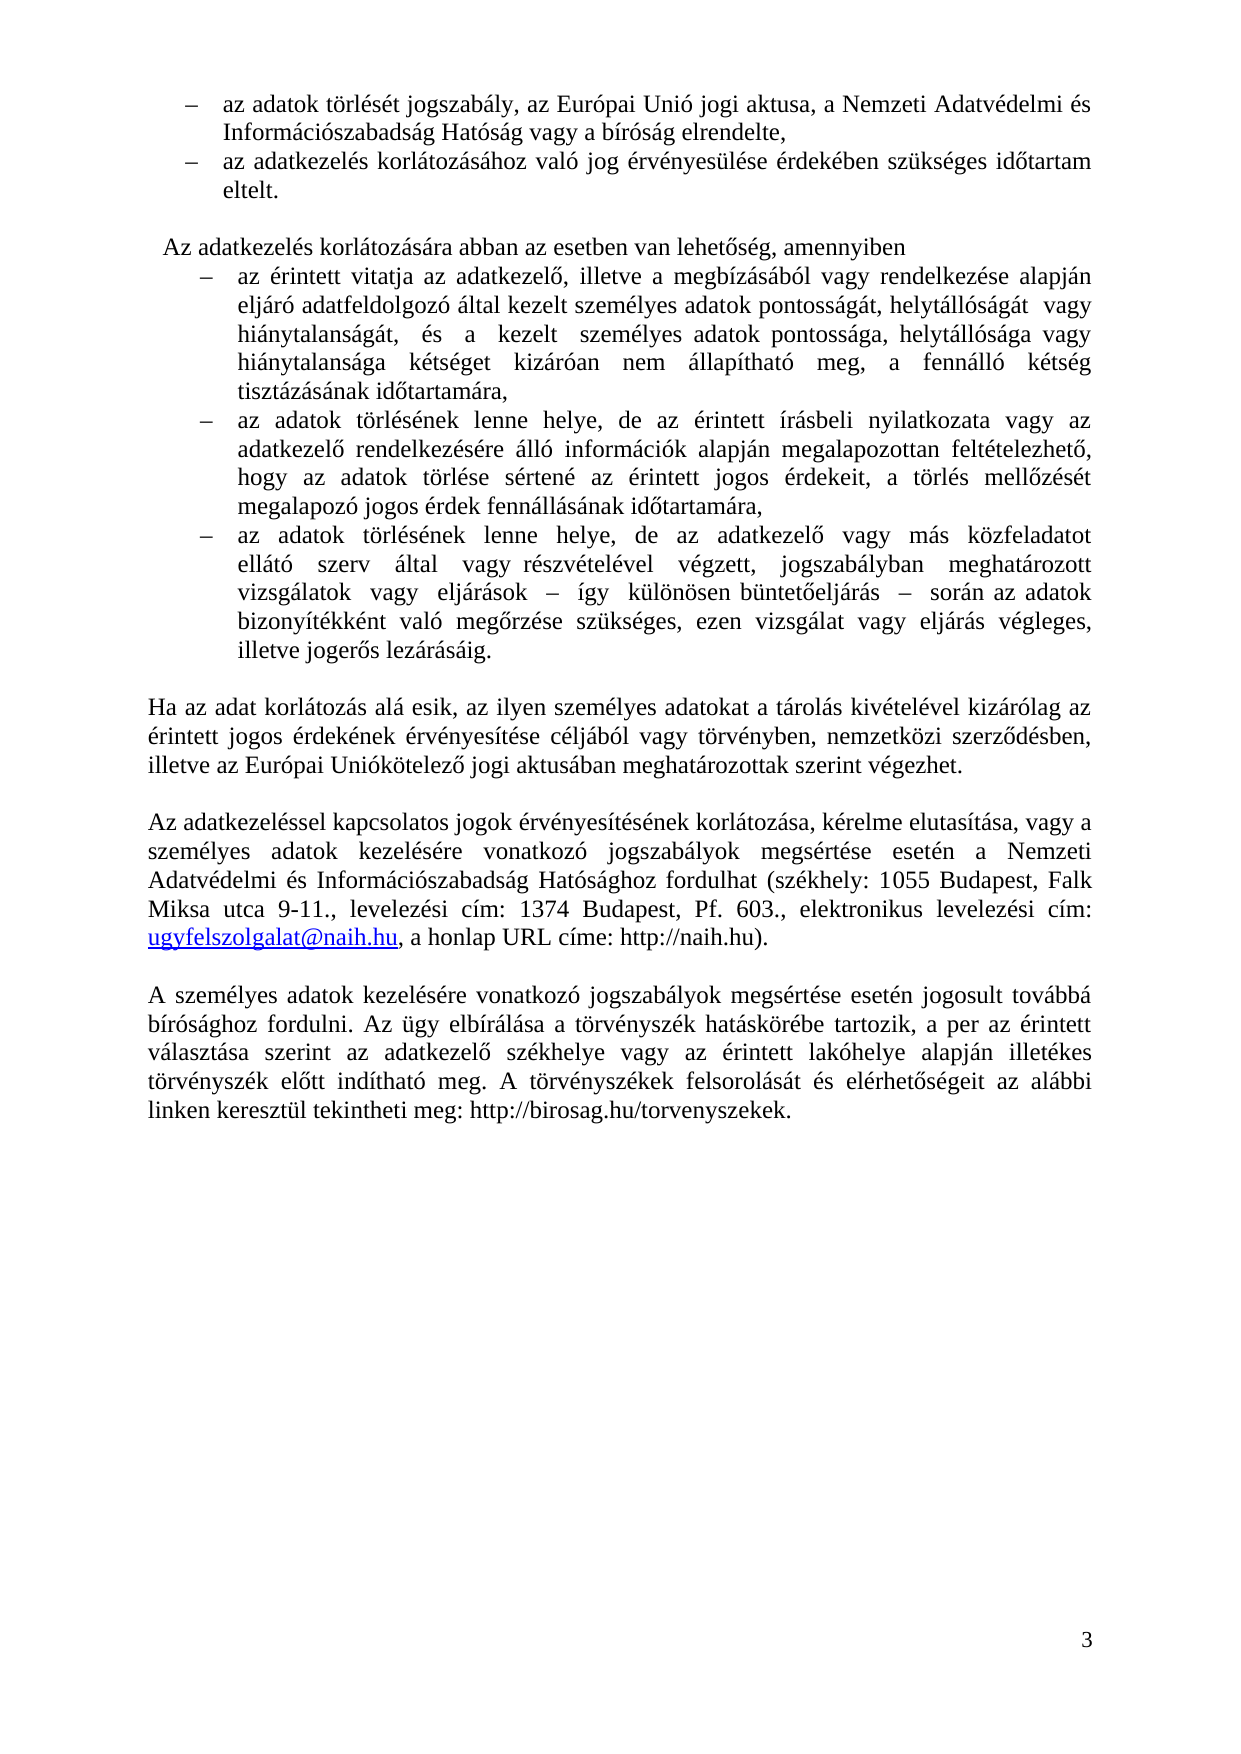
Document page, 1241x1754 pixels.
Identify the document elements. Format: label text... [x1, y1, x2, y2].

list az adatkezelés korlátozásához való jog érvényesülése érdekében szükséges időtartam eltelt. [185, 146, 1092, 204]
text Az adatkezeléssel kapcsolatos jogok érvényesítésének korlátozása, kérelme elutasítása, vagy a személyes adatok kezelésére vonatkozó jogszabályok megsértése esetén a Nemzeti Adatvédelmi és Információszabadság Hatósághoz fordulhat (székhely: 1055 Budapest, Falk Miksa utca 9-11., levelezési cím: 1374 Budapest, Pf. 603., elektronikus levelezési cím: ugyfelszolgalat@naih.hu, a honlap URL címe: http://naih.hu). [148, 807, 1092, 951]
list az adatok törlésének lenne helye, de az érintett írásbeli nyilatkozata vagy az adatkezelő rendelkezésére álló információk alapján megalapozottan feltételezhető, hogy az adatok törlése sértené az érintett jogos érdekeit, a törlés mellőzését megalapozó jogos érdek fennállásának időtartamára, [200, 405, 1092, 520]
list az adatok törlését jogszabály, az Európai Unió jogi aktusa, a Nemzeti Adatvédelmi és Információszabadság Hatóság vagy a bíróság elrendelte, [185, 89, 1092, 146]
text Ha az adat korlátozás alá esik, az ilyen személyes adatokat a tárolás kivételével kizárólag az érintett jogos érdekének érvényesítése céljából vagy törvényben, nemzetközi szerződésben, illetve az Európai Uniókötelező jogi aktusában meghatározottak szerint végezhet. [148, 692, 1092, 779]
list az adatok törlésének lenne helye, de az adatkezelő vagy más közfeladatot ellátó szerv által vagy részvételével végzett, jogszabályban meghatározott vizsgálatok vagy eljárások – így különösen büntetőeljárás – során az adatok bizonyítékként való megőrzése szükséges, ezen vizsgálat vagy eljárás végleges, illetve jogerős lezárásáig. [200, 520, 1092, 664]
text Az adatkezelés korlátozására abban az esetben van lehetőség, amennyiben [162, 232, 1092, 261]
list az érintett vitatja az adatkezelő, illetve a megbízásából vagy rendelkezése alapján eljáró adatfeldolgozó által kezelt személyes adatok pontosságát, helytállóságát vagy hiánytalanságát, és a kezelt személyes adatok pontossága, helytállósága vagy hiánytalansága kétséget kizáróan nem állapítható meg, a fennálló kétség tisztázásának időtartamára, [200, 261, 1092, 405]
text A személyes adatok kezelésére vonatkozó jogszabályok megsértése esetén jogosult továbbá bírósághoz fordulni. Az ügy elbírálása a törvényszék hatáskörébe tartozik, a per az érintett választása szerint az adatkezelő székhelye vagy az érintett lakóhelye alapján illetékes törvényszék előtt indítható meg. A törvényszékek felsorolását és elérhetőségeit az alábbi linken keresztül tekintheti meg: http://birosag.hu/torvenyszekek. [148, 980, 1092, 1124]
